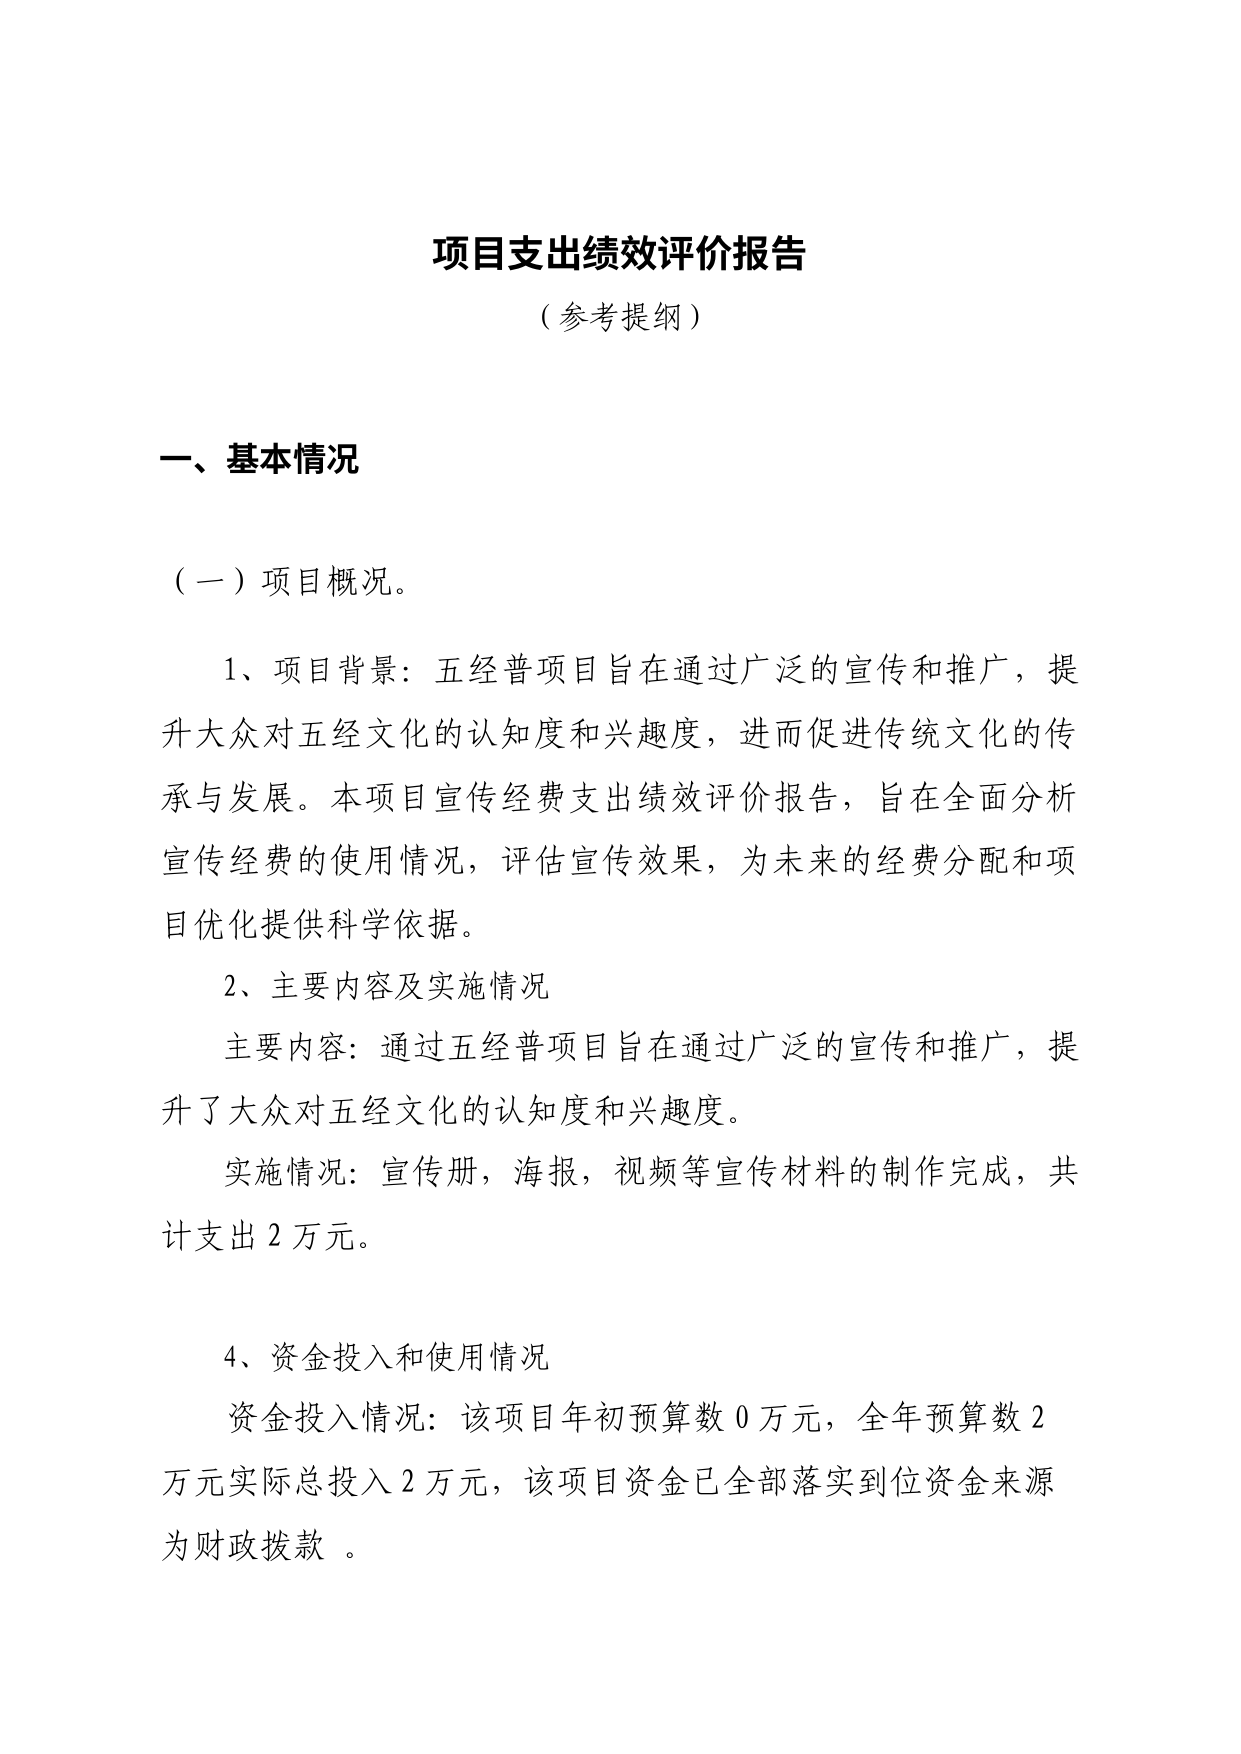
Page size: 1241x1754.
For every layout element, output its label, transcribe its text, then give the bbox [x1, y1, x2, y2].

subtitle （一）项目概况。 [159, 558, 1081, 600]
text 项目支出绩效评价报告 [159, 209, 1081, 294]
text 实施情况：宣传册，海报，视频等宣传材料的制作完成，共计支出2万元。 [159, 1148, 1081, 1254]
text （参考提纲） [159, 294, 1081, 336]
text 4、资金投入和使用情况 [159, 1334, 1081, 1376]
list 项目背景：五经普项目旨在通过广泛的宣传和推广，提升大众对五经文化的认知度和兴趣度，进而促进传统文化的传承与发展。本项目宣传经费支出绩效评价报告，旨在全面分析宣传经费的使用情况，评估宣传效果，为未来的经费分配和项目优化提供科学依据。 [159, 646, 1081, 944]
text 2、主要内容及实施情况 [159, 963, 1081, 1005]
text 资金投入情况：该项目年初预算数0万元，全年预算数2万元实际总投入2万元，该项目资金已全部落实到位资金来源为财政拨款 。 [159, 1394, 1081, 1564]
text 主要内容：通过五经普项目旨在通过广泛的宣传和推广，提升了大众对五经文化的认知度和兴趣度。 [159, 1023, 1081, 1129]
subtitle 一、基本情况 [159, 414, 1081, 499]
